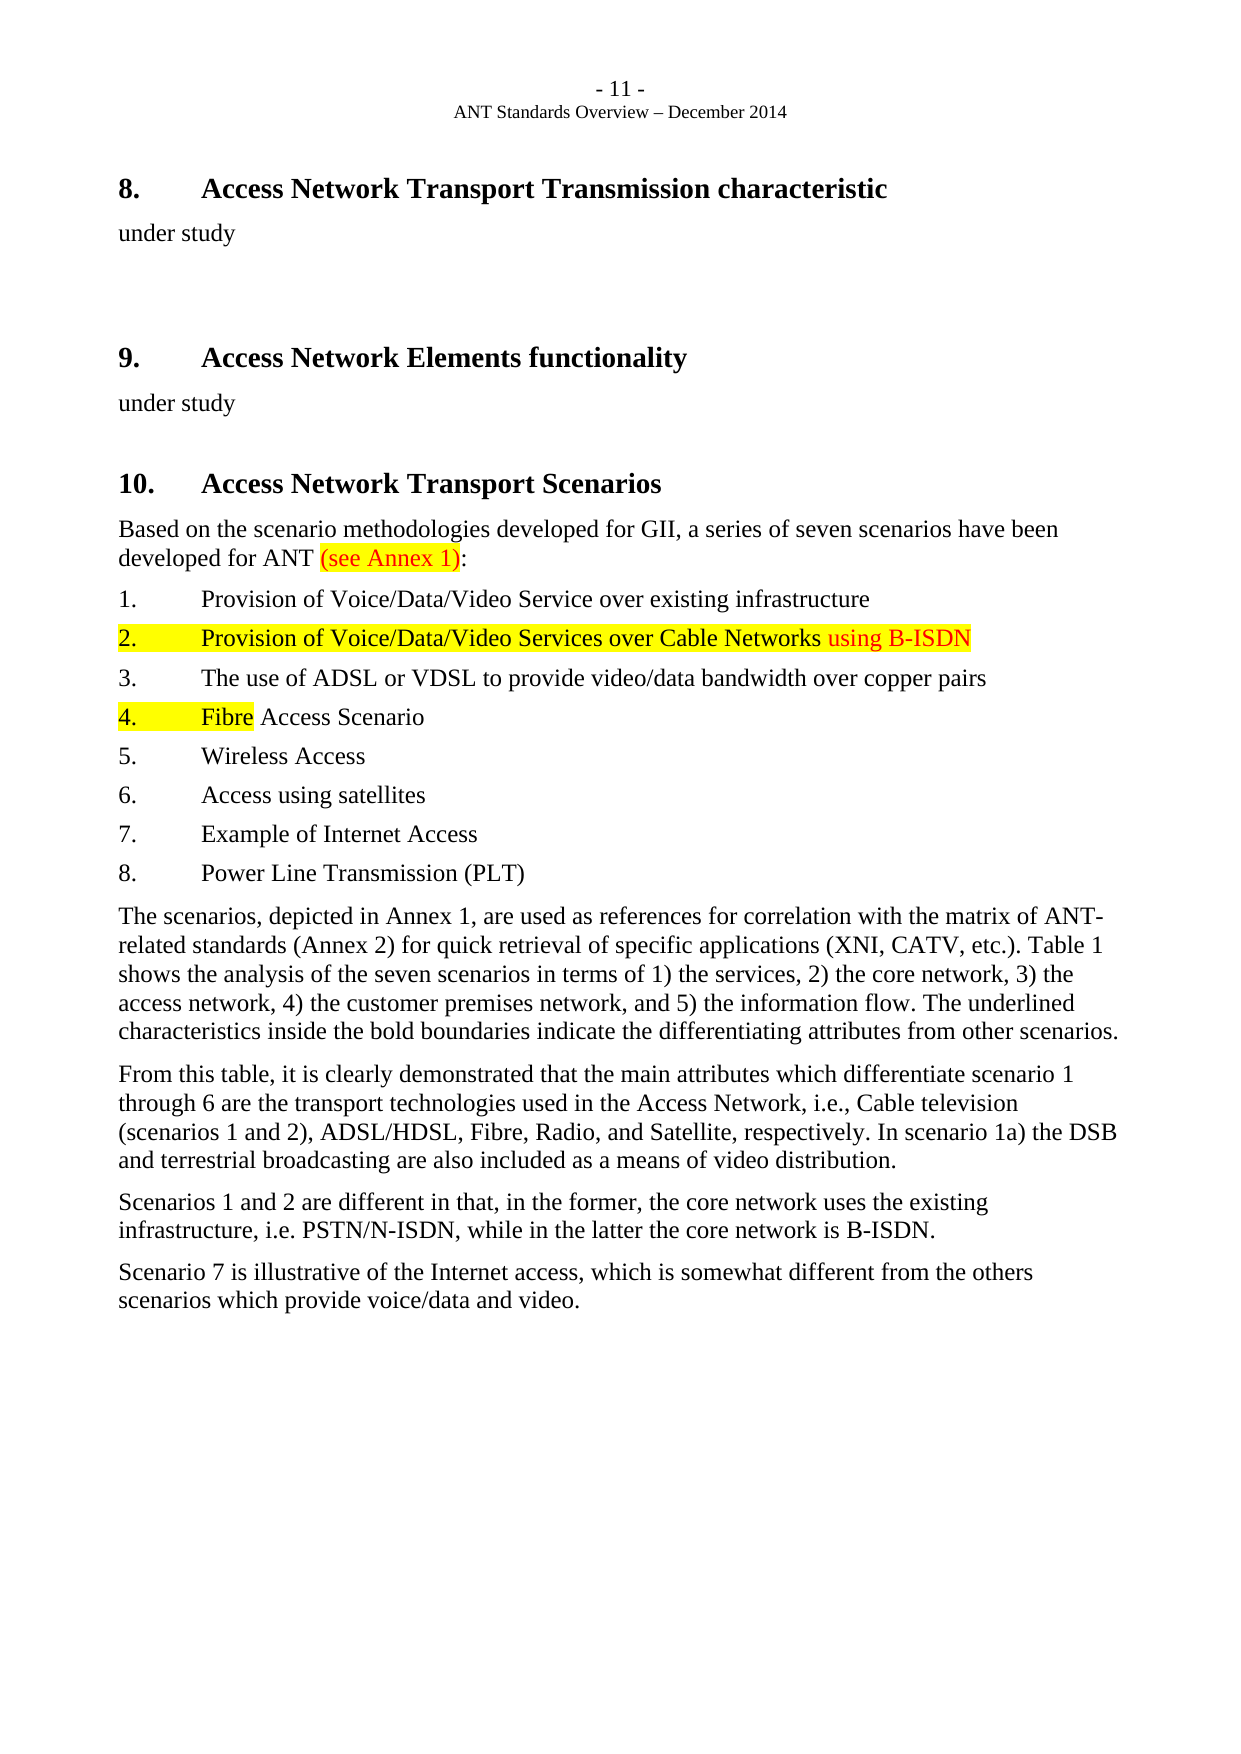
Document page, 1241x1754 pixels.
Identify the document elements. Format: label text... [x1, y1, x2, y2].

subtitle 8. Access Network Transport Transmission characteristic [118, 171, 1122, 204]
text Scenario 7 is illustrative of the Internet access, which is somewhat different from the others scenarios which provide voice/data and video. [118, 1257, 1122, 1314]
list Example of Internet Access [118, 819, 1122, 848]
list Fibre Access Scenario [254, 702, 1122, 731]
list The use of ADSL or VDSL to provide video/data bandwidth over copper pairs [118, 663, 1122, 691]
list Power Line Transmission (PLT) [118, 858, 1122, 887]
text Scenarios 1 and 2 are different in that, in the former, the core network uses the existing infrastructure, i.e. PSTN/N-ISDN, while in the latter the core network is B-ISDN. [118, 1187, 1122, 1244]
list Provision of Voice/Data/Video Services over Cable Networks using B-ISDN [118, 623, 1122, 652]
text under study [118, 218, 1122, 247]
list Provision of Voice/Data/Video Service over existing infrastructure [118, 584, 1122, 613]
subtitle 9. Access Network Elements functionality [118, 340, 1122, 374]
text From this table, it is clearly demonstrated that the main attributes which differentiate scenario 1 through 6 are the transport technologies used in the Access Network, i.e., Cable television (scenarios 1 and 2), ADSL/HDSL, Fibre, Radio, and Satellite, respectively. In scenario 1a) the DSB and terrestrial broadcasting are also included as a means of video distribution. [118, 1059, 1122, 1174]
text The scenarios, depicted in Annex 1, are used as references for correlation with the matrix of ANT-related standards (Annex 2) for quick retrieval of specific applications (XNI, CATV, etc.). Table 1 shows the analysis of the seven scenarios in terms of 1) the services, 2) the core network, 3) the access network, 4) the customer premises network, and 5) the information flow. The underlined characteristics inside the bold boundaries indicate the differentiating attributes from other scenarios. [118, 901, 1122, 1045]
list Access using satellites [118, 780, 1122, 809]
list Wireless Access [118, 741, 1122, 770]
text Based on the scenario methodologies developed for GII, a series of seven scenarios have been developed for ANT (see Annex 1): [118, 514, 1122, 572]
subtitle 10. Access Network Transport Scenarios [118, 467, 1122, 500]
text under study [118, 388, 1122, 417]
